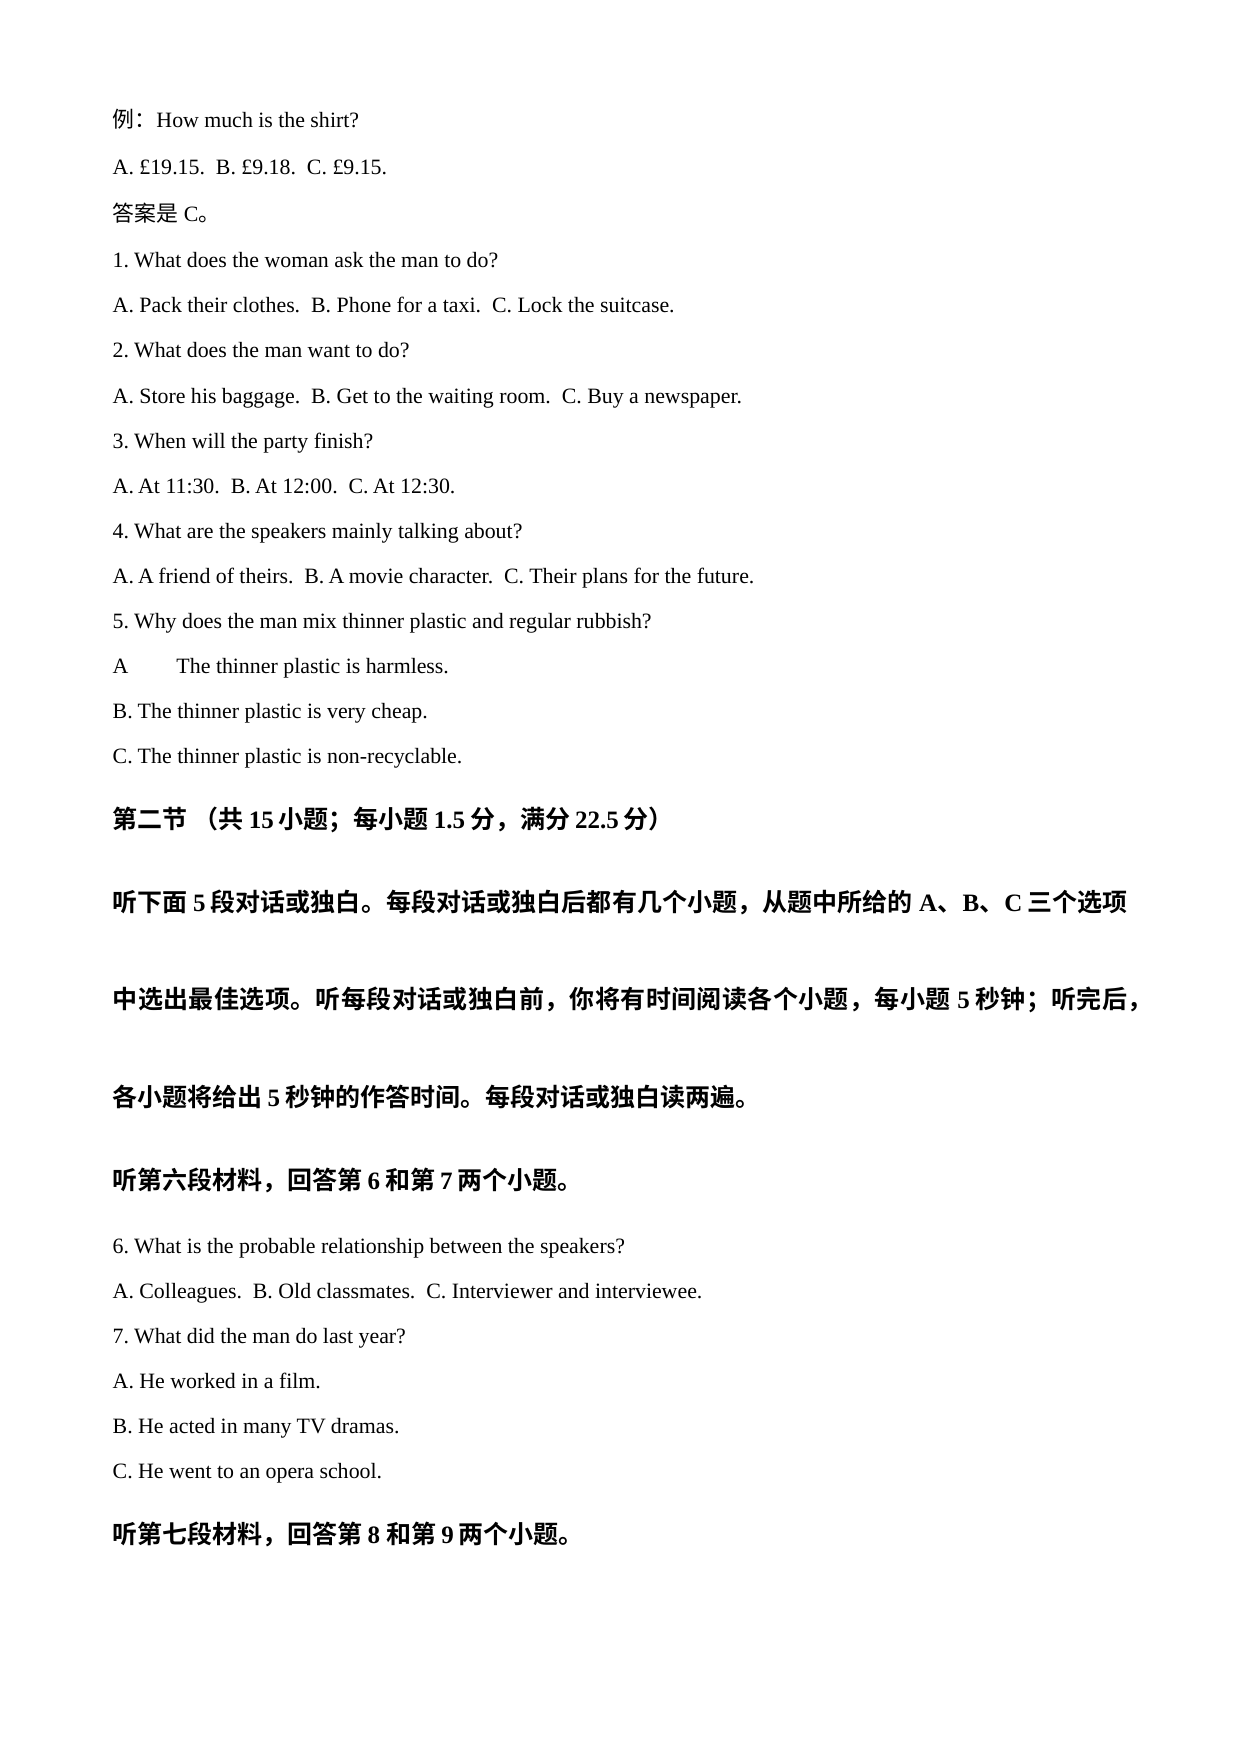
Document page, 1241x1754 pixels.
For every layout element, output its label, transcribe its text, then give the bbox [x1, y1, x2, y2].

text 听第六段材料，回答第6和第7两个小题。 [112, 1146, 1128, 1211]
text 第二节 （共15小题；每小题1.5分，满分22.5分） [112, 785, 1128, 850]
text A. Pack their clothes. B. Phone for a taxi. C. Lock the suitcase. [112, 289, 1128, 321]
text 5. Why does the man mix thinner plastic and regular rubbish? [112, 604, 1128, 637]
text C. He went to an opera school. [112, 1455, 1128, 1487]
text 例：How much is the shirt? [112, 102, 1128, 134]
text A. A friend of theirs. B. A movie character. C. Their plans for the future. [112, 559, 1128, 592]
text 听下面5段对话或独白。每段对话或独白后都有几个小题，从题中所给的A、B、C三个选项中选出最佳选项。听每段对话或独白前，你将有时间阅读各个小题，每小题5秒钟；听完后，各小题将给出5秒钟的作答时间。每段对话或独白读两遍。 [112, 868, 1128, 1128]
text 4. What are the speakers mainly talking about? [112, 514, 1128, 547]
text B. He acted in many TV dramas. [112, 1410, 1128, 1442]
text 6. What is the probable relationship between the speakers? [112, 1229, 1128, 1262]
text A The thinner plastic is harmless. [112, 649, 1128, 682]
text A. He worked in a film. [112, 1364, 1128, 1397]
text 1. What does the woman ask the man to do? [112, 244, 1128, 276]
text A. At 11:30. B. At 12:00. C. At 12:30. [112, 469, 1128, 502]
text A. Colleagues. B. Old classmates. C. Interviewer and interviewee. [112, 1274, 1128, 1307]
text C. The thinner plastic is non-recyclable. [112, 740, 1128, 772]
text 答案是 C。 [112, 195, 1128, 228]
text 听第七段材料，回答第8 和第9两个小题。 [112, 1500, 1128, 1565]
text 7. What did the man do last year? [112, 1319, 1128, 1352]
text A. £19.15. B. £9.18. C. £9.15. [112, 150, 1128, 183]
text 2. What does the man want to do? [112, 334, 1128, 366]
text A. Store his baggage. B. Get to the waiting room. C. Buy a newspaper. [112, 379, 1128, 411]
text 3. When will the party finish? [112, 424, 1128, 457]
text B. The thinner plastic is very cheap. [112, 695, 1128, 727]
